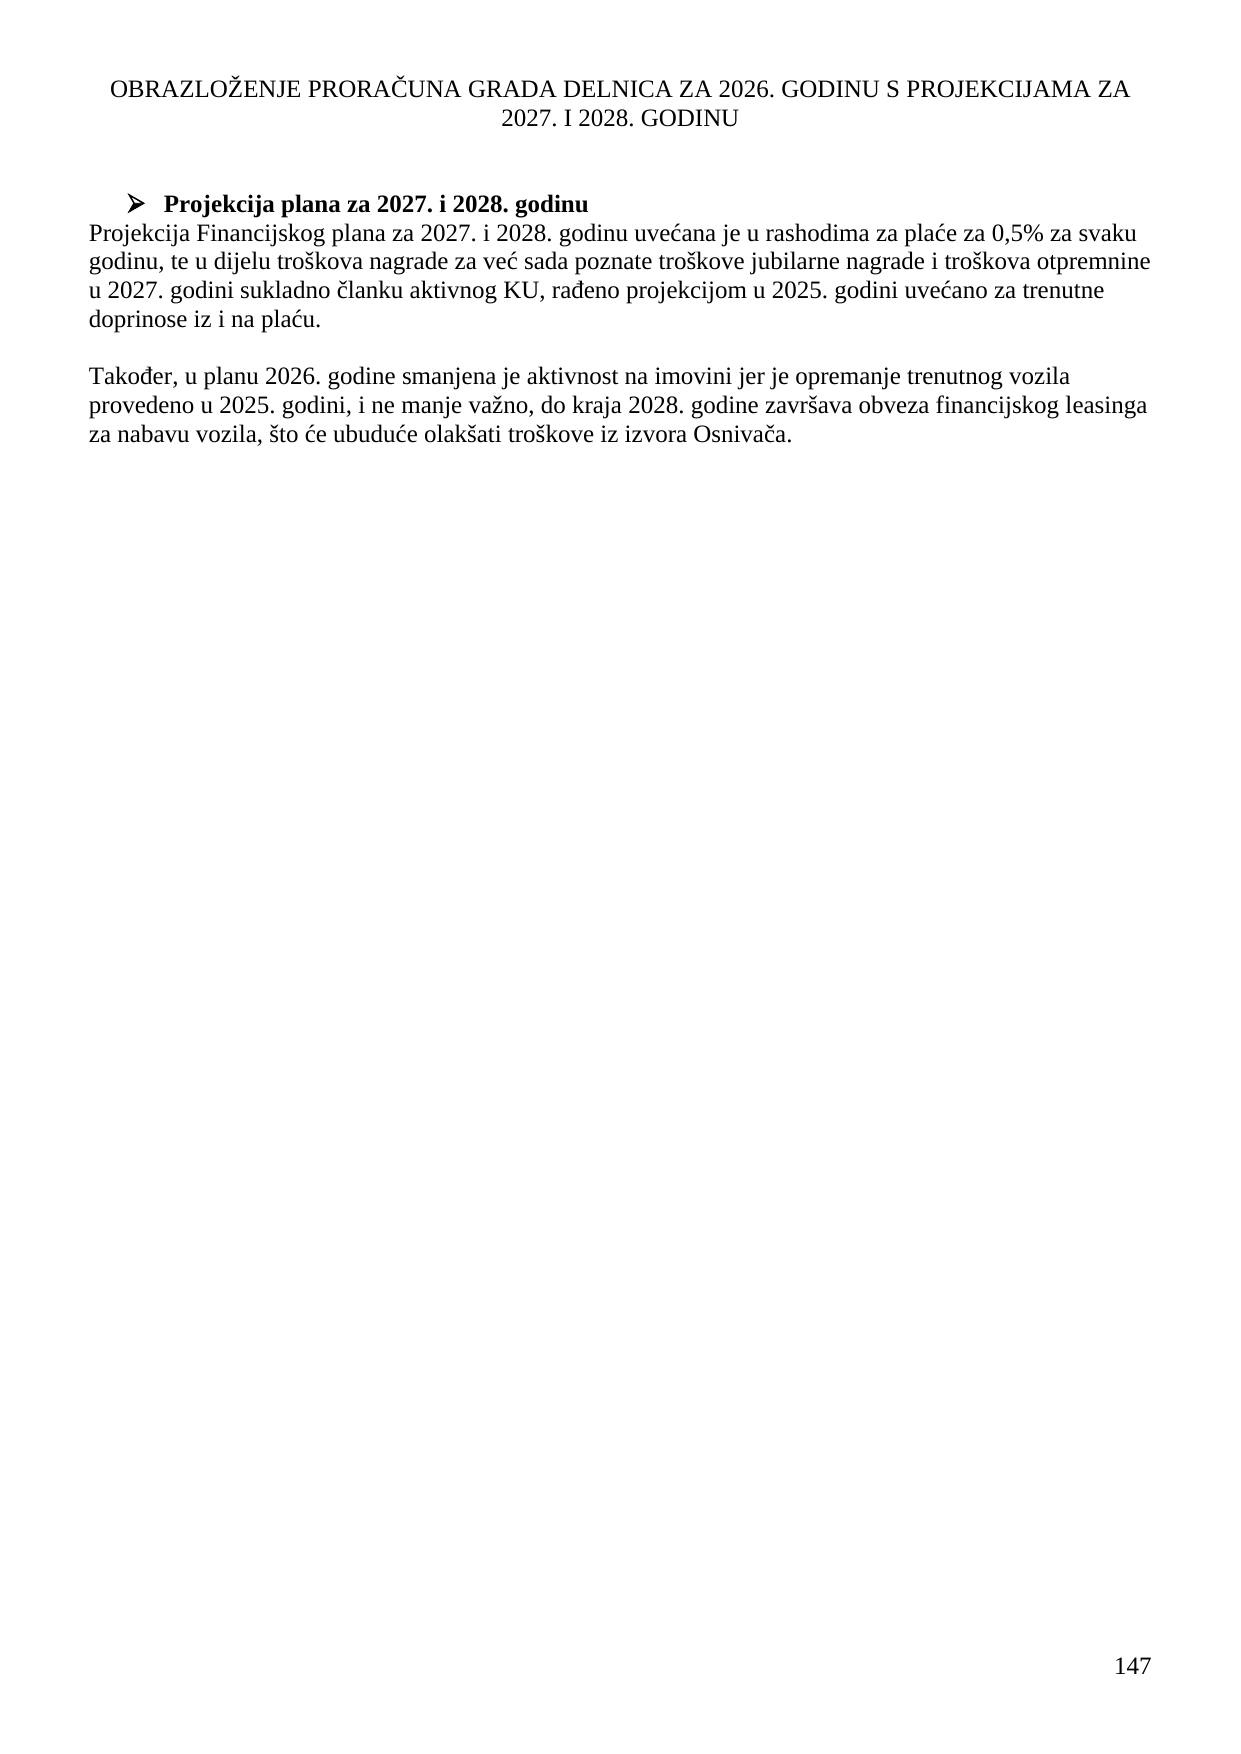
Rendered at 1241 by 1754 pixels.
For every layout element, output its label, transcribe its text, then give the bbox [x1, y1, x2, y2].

text Projekcija Financijskog plana za 2027. i 2028. godinu uvećana je u rashodima za plaće za 0,5% za svaku godinu, te u dijelu troškova nagrade za već sada poznate troškove jubilarne nagrade i troškova otpremnine u 2027. godini sukladno članku aktivnog KU, rađeno projekcijom u 2025. godini uvećano za trenutne doprinose iz i na plaću. [89, 218, 1152, 333]
text Također, u planu 2026. godine smanjena je aktivnost na imovini jer je opremanje trenutnog vozila provedeno u 2025. godini, i ne manje važno, do kraja 2028. godine završava obveza financijskog leasinga za nabavu vozila, što će ubuduće olakšati troškove iz izvora Osnivača. [89, 361, 1152, 448]
list Projekcija plana za 2027. i 2028. godinu [126, 189, 1152, 218]
